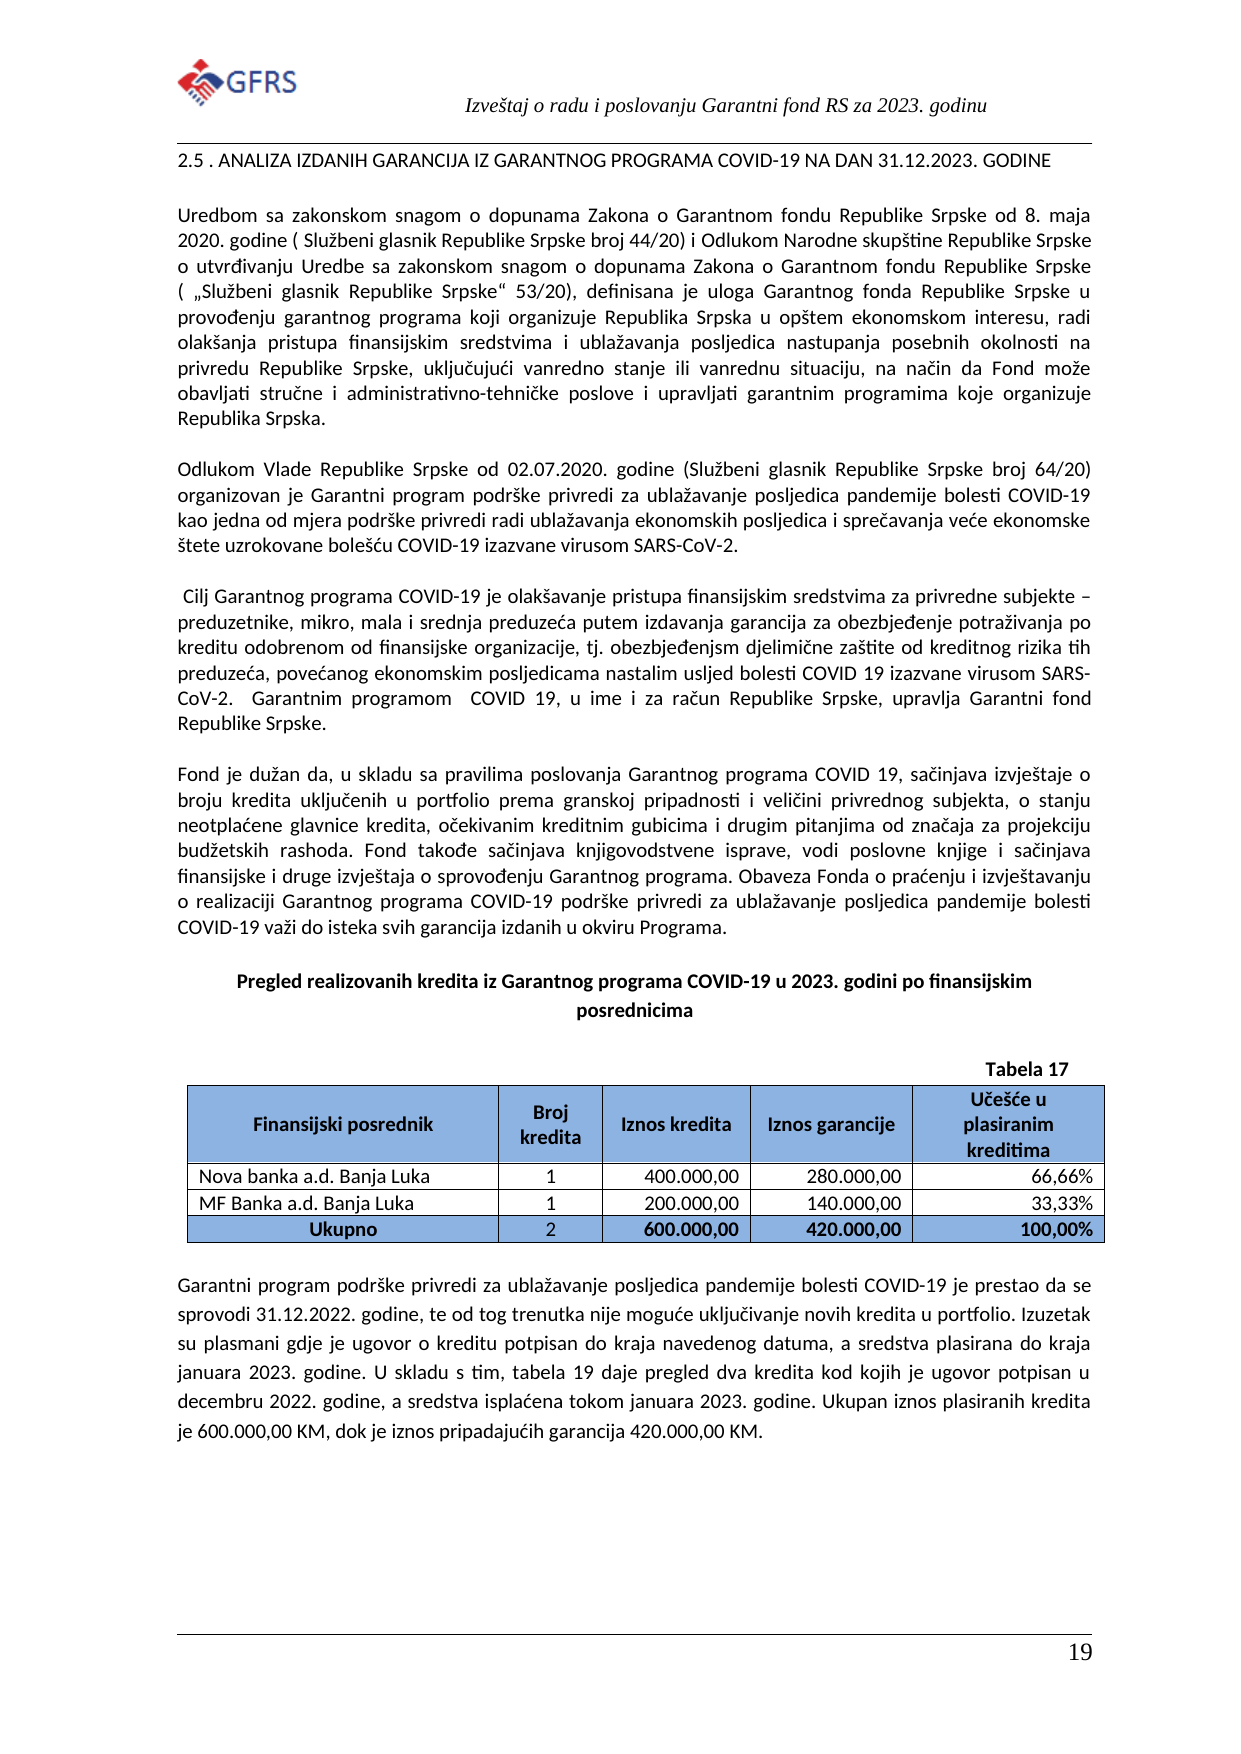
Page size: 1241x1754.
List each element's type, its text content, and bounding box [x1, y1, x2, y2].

table_cell Nova banka a.d. Banja Luka [188, 1164, 498, 1189]
table_cell 140.000,00 [751, 1190, 912, 1215]
table_cell MF Banka a.d. Banja Luka [188, 1190, 498, 1215]
table_header Finansijski posrednik [188, 1086, 498, 1162]
table_cell Ukupno [188, 1216, 498, 1242]
text Tabela 17 [177, 1056, 1092, 1081]
table_cell 200.000,00 [603, 1190, 750, 1215]
table_cell 280.000,00 [751, 1164, 912, 1189]
subtitle 2.5 . analiza izdanih garancija iz GARANTNOG programa COVID-19 na dan 31.12.2023. godine [177, 148, 1092, 173]
table_header Iznos kredita [603, 1086, 750, 1162]
table_cell 400.000,00 [603, 1164, 750, 1189]
table_cell 2 [499, 1216, 602, 1242]
table_cell 100,00% [913, 1216, 1104, 1242]
text Fond je dužan da, u skladu sa pravilima poslovanja Garantnog programa COVID 19, sačinjava izvještaje o broju kredita uključenih u portfolio prema granskoj pripadnosti i veličini privrednog subjekta, o stanju neotplaćene glavnice kredita, očekivanim kreditnim gubicima i drugim pitanjima od značaja za projekciju budžetskih rashoda. Fond takođe sačinjava knjigovodstvene isprave, vodi poslovne knjige i sačinjava finansijske i druge izvještaja o sprovođenju Garantnog programa. Obaveza Fonda o praćenju i izvještavanju o realizaciji Garantnog programa COVID-19 podrške privredi za ublažavanje posljedica pandemije bolesti COVID-19 važi do isteka svih garancija izdanih u okviru Programa. [177, 761, 1092, 939]
table_header Iznos garancije [751, 1086, 912, 1162]
text Garantni program podrške privredi za ublažavanje posljedica pandemije bolesti COVID-19 je prestao da se sprovodi 31.12.2022. godine, te od tog trenutka nije moguće uključivanje novih kredita u portfolio. Izuzetak su plasmani gdje je ugovor o kreditu potpisan do kraja navedenog datuma, a sredstva plasirana do kraja januara 2023. godine. U skladu s tim, tabela 19 daje pregled dva kredita kod kojih je ugovor potpisan u decembru 2022. godine, a sredstva isplaćena tokom januara 2023. godine. Ukupan iznos plasiranih kredita je 600.000,00 KM, dok je iznos pripadajućih garancija 420.000,00 KM. [177, 1272, 1092, 1443]
table_header Broj kredita [499, 1086, 602, 1162]
picture [177, 59, 309, 112]
table_cell 1 [499, 1190, 602, 1215]
text Cilj Garantnog programa COVID-19 je olakšavanje pristupa finansijskim sredstvima za privredne subjekte – preduzetnike, mikro, mala i srednja preduzeća putem izdavanja garancija za obezbjeđenje potraživanja po kreditu odobrenom od finansijske organizacije, tj. obezbjeđenjsm djelimične zaštite od kreditnog rizika tih preduzeća, povećanog ekonomskim posljedicama nastalim usljed bolesti COVID 19 izazvane virusom SARS-CoV-2. Garantnim programom COVID 19, u ime i za račun Republike Srpske, upravlja Garantni fond Republike Srpske. [177, 583, 1092, 736]
table_cell 1 [499, 1164, 602, 1189]
table_header Učešće u plasiranim kreditima [913, 1086, 1104, 1162]
table_cell 600.000,00 [603, 1216, 750, 1242]
table_cell 420.000,00 [751, 1216, 912, 1242]
text Uredbom sa zakonskom snagom o dopunama Zakona o Garantnom fondu Republike Srpske od 8. maja 2020. godine ( Službeni glasnik Republike Srpske broj 44/20) i Odlukom Narodne skupštine Republike Srpske o utvrđivanju Uredbe sa zakonskom snagom o dopunama Zakona o Garantnom fondu Republike Srpske ( „Službeni glasnik Republike Srpske“ 53/20), definisana je uloga Garantnog fonda Republike Srpske u provođenju garantnog programa koji organizuje Republika Srpska u opštem ekonomskom interesu, radi olakšanja pristupa finansijskim sredstvima i ublažavanja posljedica nastupanja posebnih okolnosti na privredu Republike Srpske, uključujući vanredno stanje ili vanrednu situaciju, na način da Fond može obavljati stručne i administrativno-tehničke poslove i upravljati garantnim programima koje organizuje Republika Srpska. [177, 202, 1092, 431]
table_cell 33,33% [913, 1190, 1104, 1215]
text Pregled realizovanih kredita iz Garantnog programa COVID-19 u 2023. godini po finansijskim posrednicima [177, 968, 1092, 1023]
text Odlukom Vlade Republike Srpske od 02.07.2020. godine (Službeni glasnik Republike Srpske broj 64/20) organizovan je Garantni program podrške privredi za ublažavanje posljedica pandemije bolesti COVID-19 kao jedna od mjera podrške privredi radi ublažavanja ekonomskih posljedica i sprečavanja veće ekonomske štete uzrokovane bolešću COVID-19 izazvane virusom SARS-CoV-2. [177, 456, 1092, 558]
table_cell 66,66% [913, 1164, 1104, 1189]
